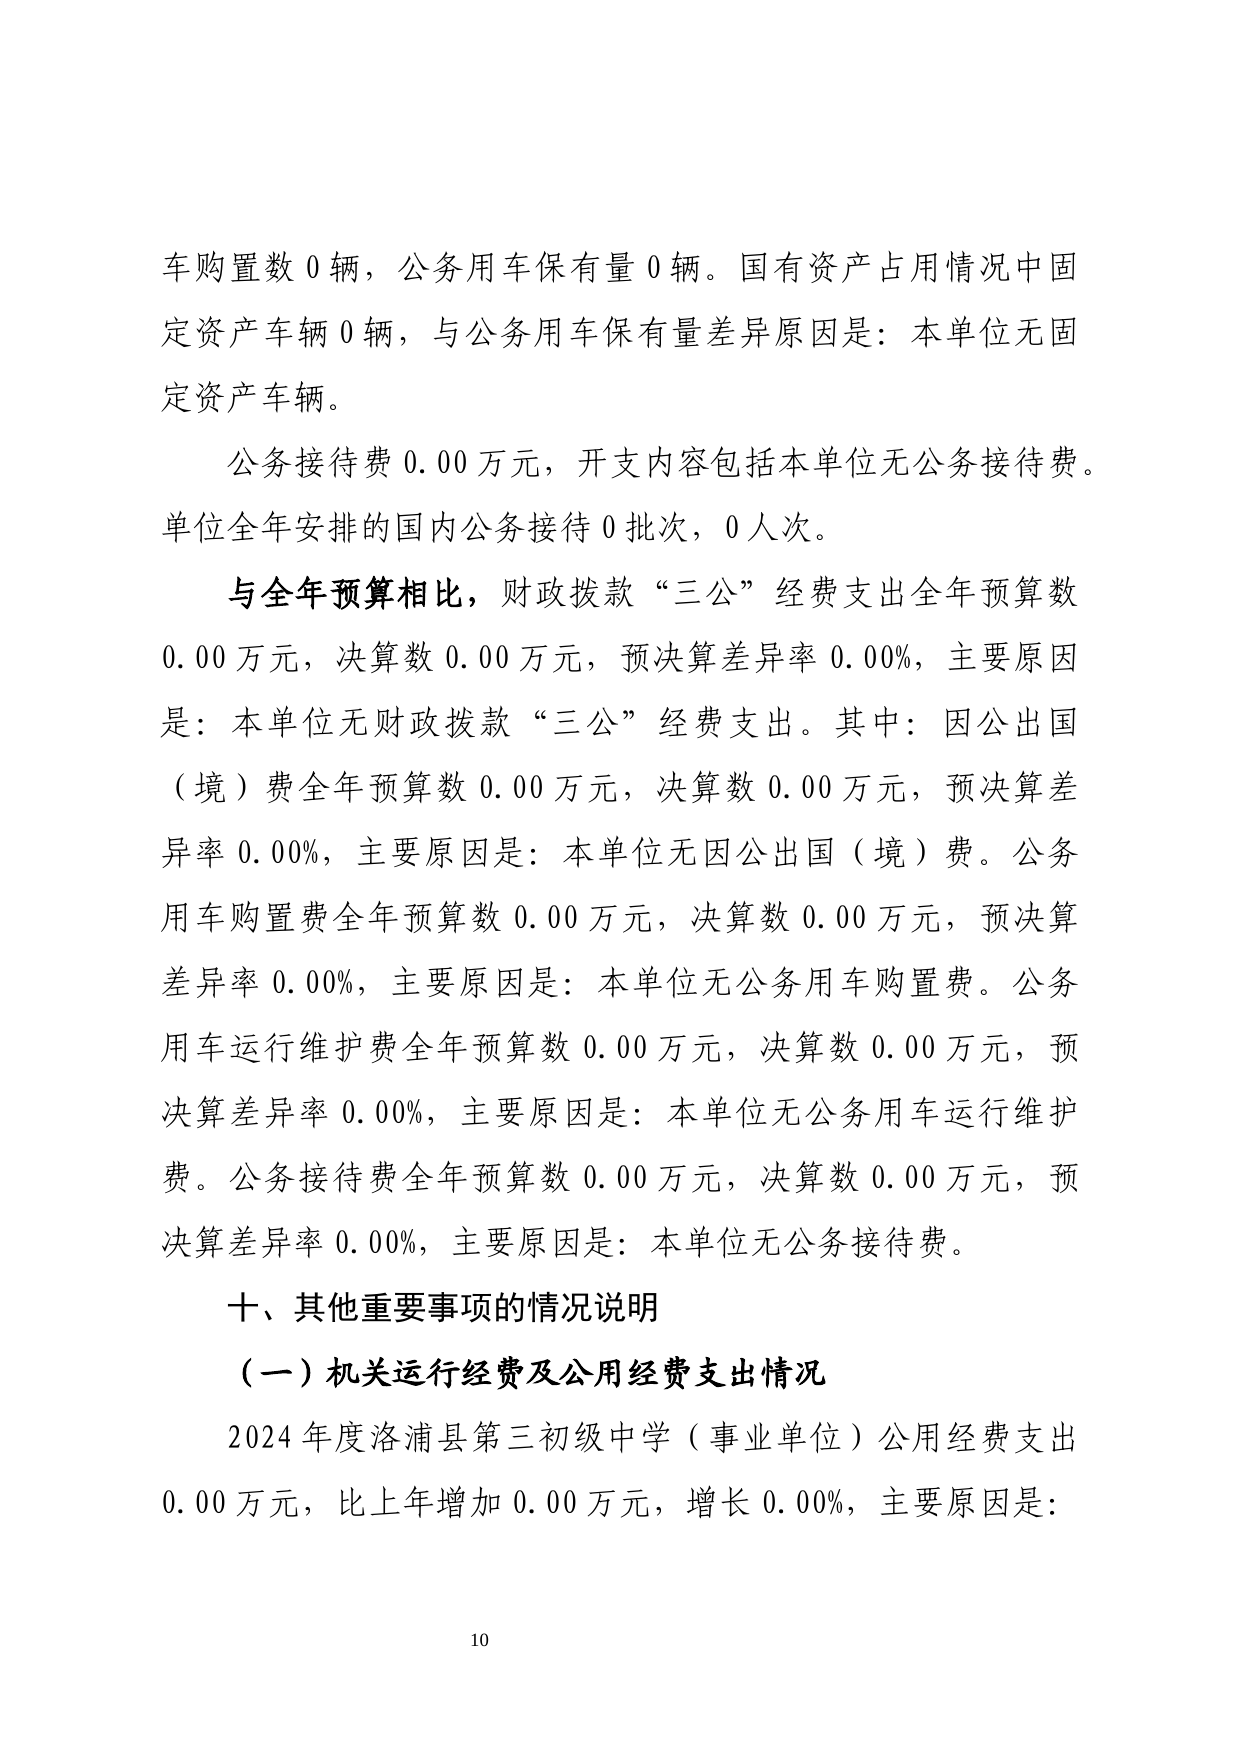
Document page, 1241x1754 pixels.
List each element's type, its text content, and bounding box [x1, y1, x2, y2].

text 十、其他重要事项的情况说明 [159, 1273, 1081, 1338]
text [159, 233, 1081, 428]
text 公务接待费0.00万元，开支内容包括本单位无公务接待费。单位全年安排的国内公务接待0批次，0人次。 [159, 428, 1081, 558]
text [159, 1403, 1081, 1533]
text （一）机关运行经费及公用经费支出情况 [159, 1338, 1081, 1403]
text 与全年预算相比，财政拨款“三公”经费支出全年预算数0.00万元，决算数0.00万元，预决算差异率0.00%，主要原因是：本单位无财政拨款“三公”经费支出。其中：因公出国（境）费全年预算数0.00万元，决算数0.00万元，预决算差异率0.00%，主要原因是：本单位无因公出国（境）费。公务用车购置费全年预算数0.00万元，决算数0.00万元，预决算差异率0.00%，主要原因是：本单位无公务用车购置费。公务用车运行维护费全年预算数0.00万元，决算数0.00万元，预决算差异率0.00%，主要原因是：本单位无公务用车运行维护费。公务接待费全年预算数0.00万元，决算数0.00万元，预决算差异率0.00%，主要原因是：本单位无公务接待费。 [159, 558, 1081, 1273]
